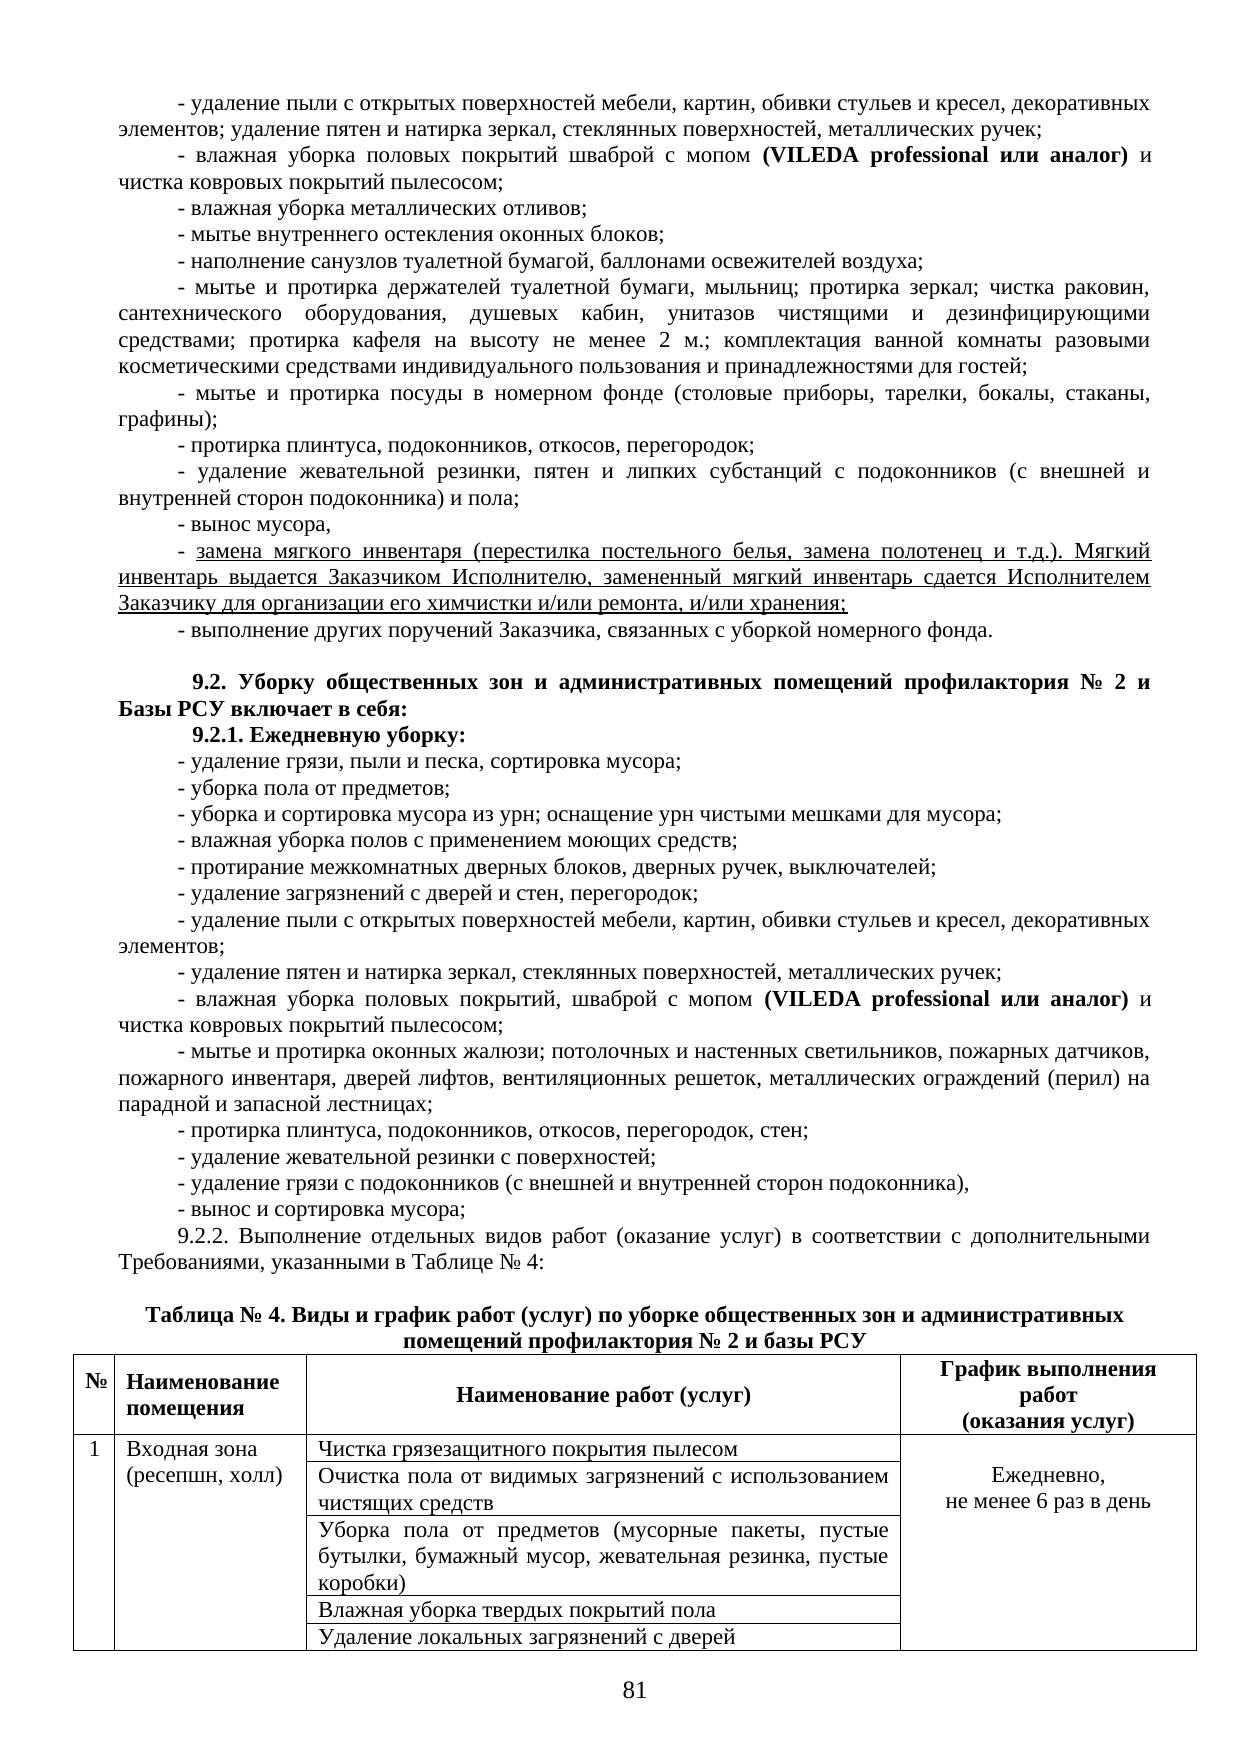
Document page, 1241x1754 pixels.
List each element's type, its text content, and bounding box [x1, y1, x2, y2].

text - удаление пыли с открытых поверхностей мебели, картин, обивки стульев и кресел, декоративных элементов; удаление пятен и натирка зеркал, стеклянных поверхностей, металлических ручек; [118, 89, 1152, 141]
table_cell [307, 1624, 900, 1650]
text - удаление жевательной резинки с поверхностей; [118, 1143, 1152, 1169]
text - удаление пятен и натирка зеркал, стеклянных поверхностей, металлических ручек; [118, 958, 1152, 985]
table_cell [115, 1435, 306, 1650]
text - протирание межкомнатных дверных блоков, дверных ручек, выключателей; [118, 853, 1152, 879]
text - мытье внутреннего остекления оконных блоков; [118, 220, 1152, 247]
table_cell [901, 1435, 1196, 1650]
text - удаление грязи с подоконников (с внешней и внутренней сторон подоконника), [118, 1169, 1152, 1196]
text - мытье и протирка держателей туалетной бумаги, мыльниц; протирка зеркал; чистка раковин, сантехнического оборудования, душевых кабин, унитазов чистящими и дезинфицирующими средствами; протирка кафеля на высоту не менее 2 м.; комплектация ванной комнаты разовыми косметическими средствами индивидуального пользования и принадлежностями для гостей; [118, 273, 1152, 378]
text - уборка и сортировка мусора из урн; оснащение урн чистыми мешками для мусора; [118, 800, 1152, 827]
text - замена мягкого инвентаря (перестилка постельного белья, замена полотенец и т.д.). Мягкий инвентарь выдается Заказчиком Исполнителю, замененный мягкий инвентарь сдается Исполнителем Заказчику для организации его химчистки и/или ремонта, и/или хранения; [118, 537, 1152, 616]
text Таблица № 4. Виды и график работ (услуг) по уборке общественных зон и административных помещений профилактория № 2 и базы РСУ [118, 1301, 1152, 1354]
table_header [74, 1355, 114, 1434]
text - влажная уборка полов с применением моющих средств; [118, 827, 1152, 853]
text - удаление загрязнений с дверей и стен, перегородок; [118, 879, 1152, 906]
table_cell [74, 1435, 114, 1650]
text - мытье и протирка оконных жалюзи; потолочных и настенных светильников, пожарных датчиков, пожарного инвентаря, дверей лифтов, вентиляционных решеток, металлических ограждений (перил) на парадной и запасной лестницах; [118, 1037, 1152, 1116]
text 9.2.2. Выполнение отдельных видов работ (оказание услуг) в соответствии с дополнительными Требованиями, указанными в Таблице № 4: [118, 1222, 1152, 1274]
text - выполнение других поручений Заказчика, связанных с уборкой номерного фонда. [118, 616, 1152, 642]
text - удаление жевательной резинки, пятен и липких субстанций с подоконников (с внешней и внутренней сторон подоконника) и пола; [118, 458, 1152, 510]
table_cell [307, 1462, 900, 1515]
text - влажная уборка металлических отливов; [118, 194, 1152, 220]
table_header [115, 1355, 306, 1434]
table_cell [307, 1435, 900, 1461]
text - протирка плинтуса, подоконников, откосов, перегородок; [118, 431, 1152, 458]
text - влажная уборка половых покрытий, шваброй с мопом (VILEDA professional или аналог) и чистка ковровых покрытий пылесосом; [118, 985, 1152, 1037]
text - удаление пыли с открытых поверхностей мебели, картин, обивки стульев и кресел, декоративных элементов; [118, 906, 1152, 958]
text - уборка пола от предметов; [118, 774, 1152, 800]
text - мытье и протирка посуды в номерном фонде (столовые приборы, тарелки, бокалы, стаканы, графины); [118, 378, 1152, 431]
text - вынос мусора, [118, 510, 1152, 537]
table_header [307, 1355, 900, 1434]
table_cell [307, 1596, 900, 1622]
text - наполнение санузлов туалетной бумагой, баллонами освежителей воздуха; [118, 247, 1152, 273]
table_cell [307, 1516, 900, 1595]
text - влажная уборка половых покрытий шваброй с мопом (VILEDA professional или аналог) и чистка ковровых покрытий пылесосом; [118, 141, 1152, 194]
text 9.2.1. Ежедневную уборку: [118, 721, 1152, 747]
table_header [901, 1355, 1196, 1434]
text - протирка плинтуса, подоконников, откосов, перегородок, стен; [118, 1116, 1152, 1143]
text 9.2. Уборку общественных зон и административных помещений профилактория № 2 и Базы РСУ включает в себя: [118, 668, 1152, 721]
text - вынос и сортировка мусора; [118, 1196, 1152, 1222]
text - удаление грязи, пыли и песка, сортировка мусора; [118, 747, 1152, 774]
